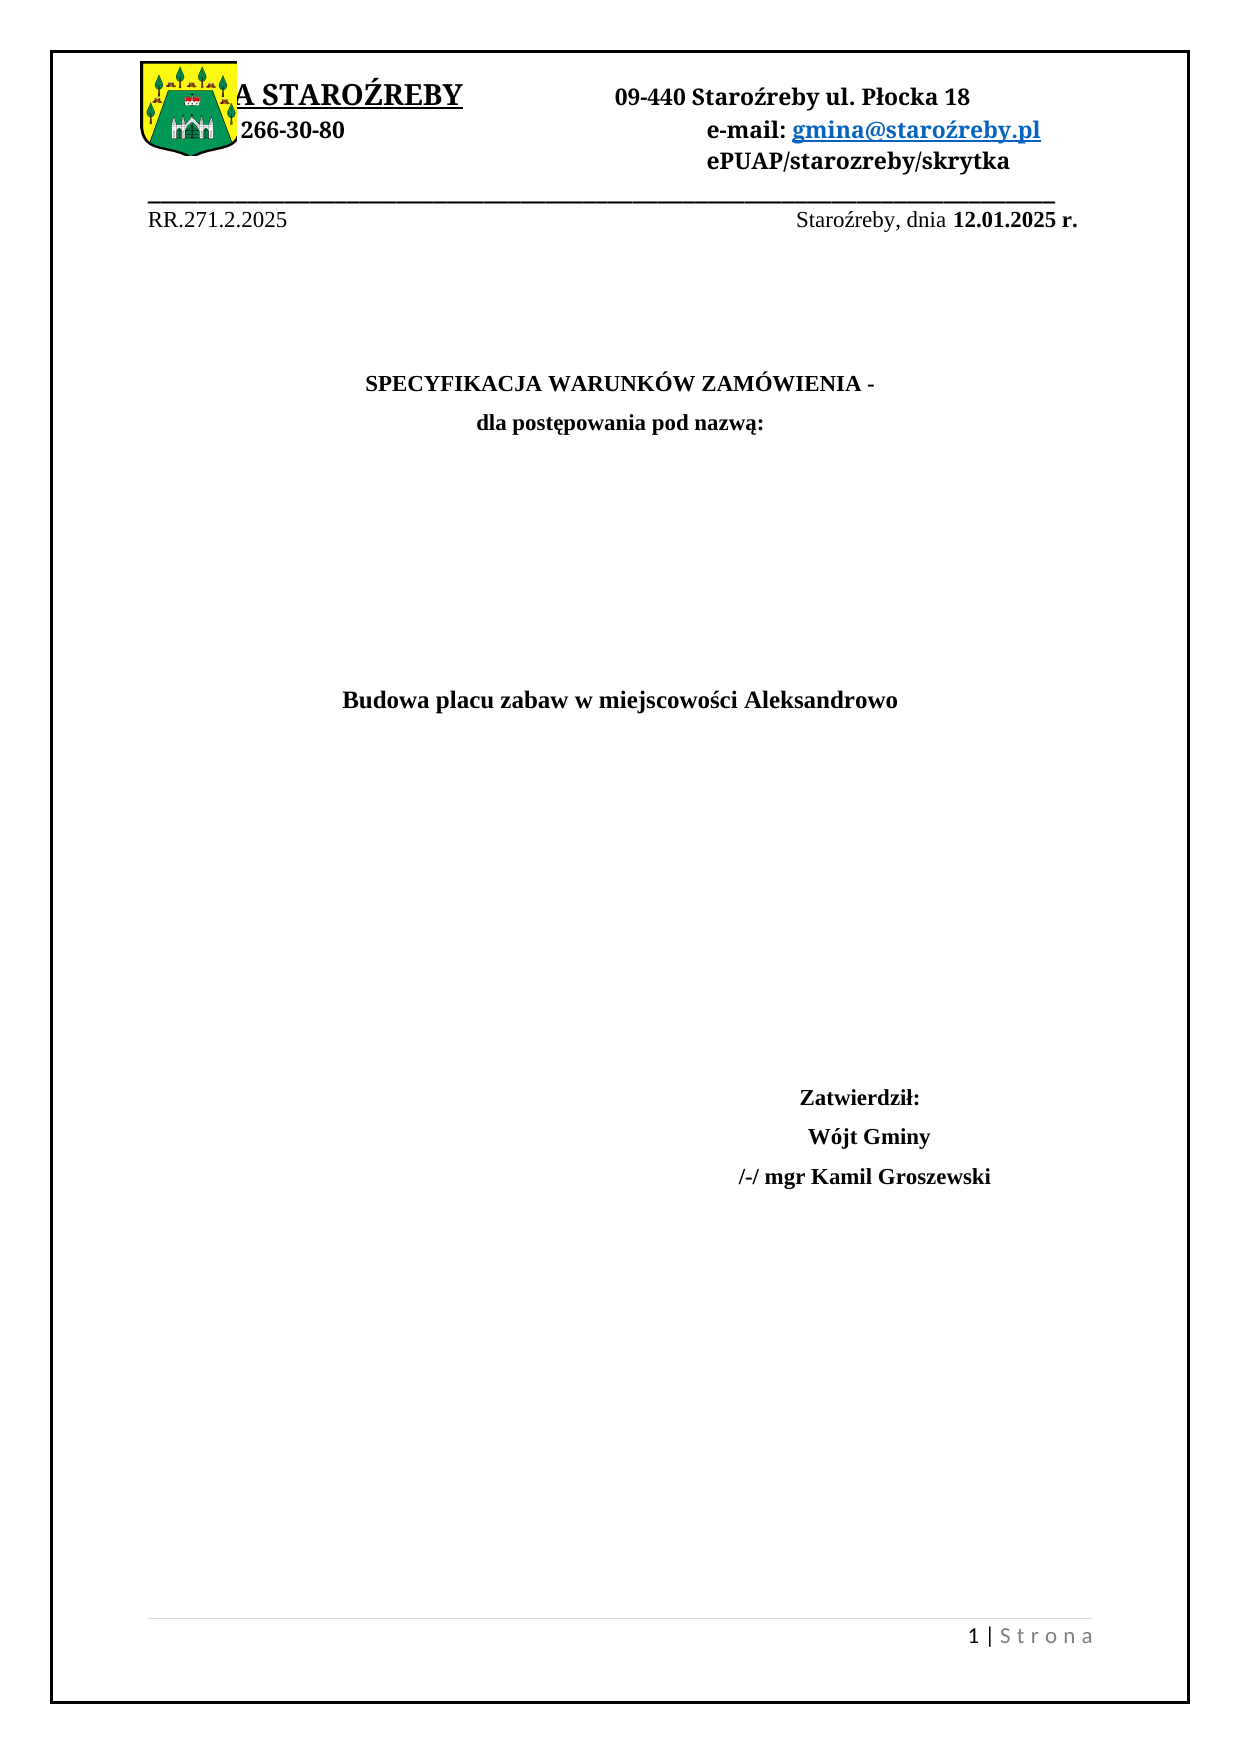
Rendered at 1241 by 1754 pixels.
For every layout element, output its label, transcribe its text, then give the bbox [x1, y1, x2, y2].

text Wójt Gminy [148, 1123, 1092, 1150]
text SPECYFIKACJA WARUNKÓW ZAMÓWIENIA - [148, 369, 1092, 396]
text Zatwierdził: [148, 1084, 1092, 1110]
picture [140, 61, 237, 156]
text Budowa placu zabaw w miejscowości Aleksandrowo [148, 685, 1092, 714]
text /-/ mgr Kamil Groszewski [148, 1163, 1092, 1189]
text RR.271.2.2025 Staroźreby, dnia 12.01.2025 r. [148, 207, 1092, 233]
text dla postępowania pod nazwą: [148, 409, 1092, 435]
